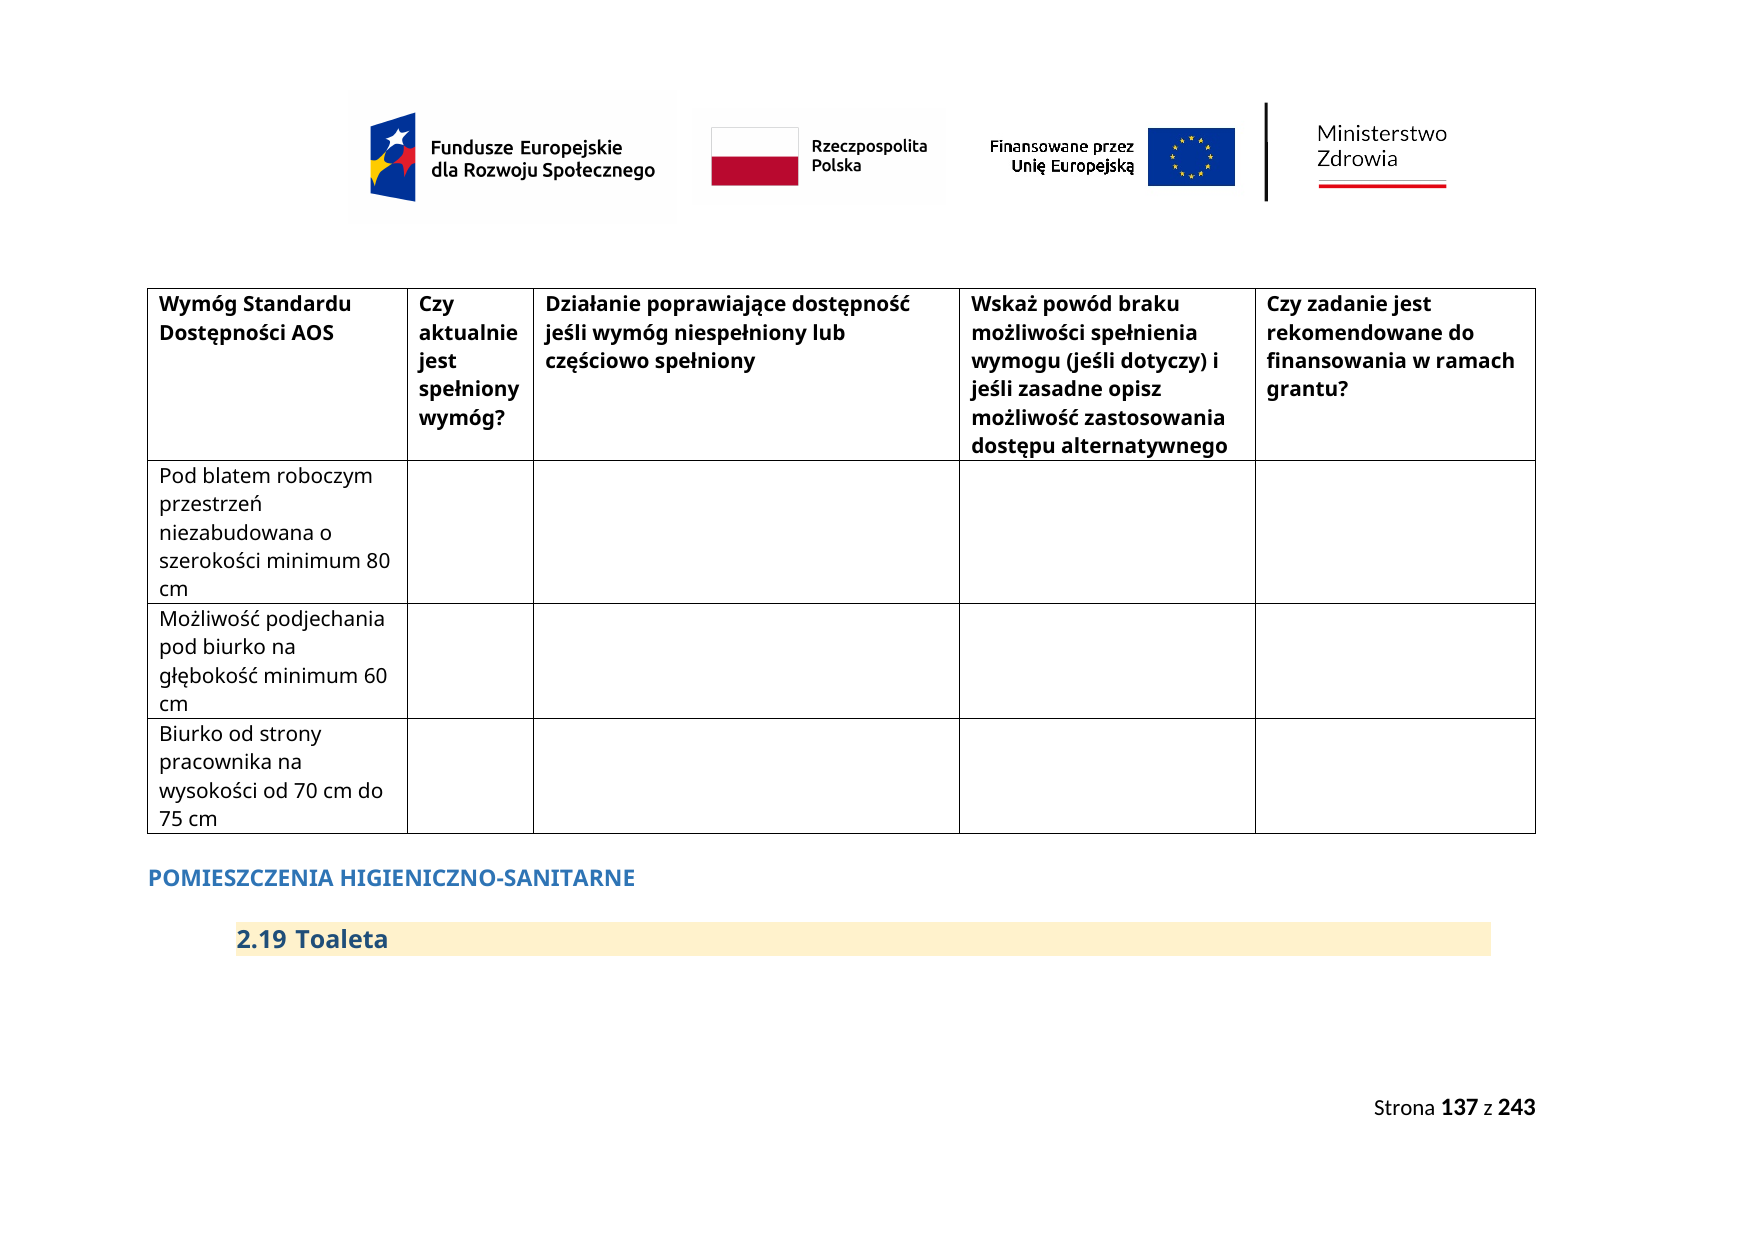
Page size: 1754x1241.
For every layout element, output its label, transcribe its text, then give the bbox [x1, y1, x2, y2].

picture [692, 108, 946, 205]
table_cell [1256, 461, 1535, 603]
text POMIESZCZENIA HIGIENICZNO-SANITARNE [148, 862, 1536, 893]
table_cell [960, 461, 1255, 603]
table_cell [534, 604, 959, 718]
list Toaleta [236, 922, 1491, 956]
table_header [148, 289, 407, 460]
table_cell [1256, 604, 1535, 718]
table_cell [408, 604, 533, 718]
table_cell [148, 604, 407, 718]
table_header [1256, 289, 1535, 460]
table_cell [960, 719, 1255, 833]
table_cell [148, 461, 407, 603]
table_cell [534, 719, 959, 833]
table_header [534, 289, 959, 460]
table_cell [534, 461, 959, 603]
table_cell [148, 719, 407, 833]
picture [1302, 108, 1463, 205]
picture [348, 90, 677, 224]
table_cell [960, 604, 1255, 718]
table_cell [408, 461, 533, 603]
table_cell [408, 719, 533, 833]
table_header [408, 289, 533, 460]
picture [971, 108, 1254, 205]
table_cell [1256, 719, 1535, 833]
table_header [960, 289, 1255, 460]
